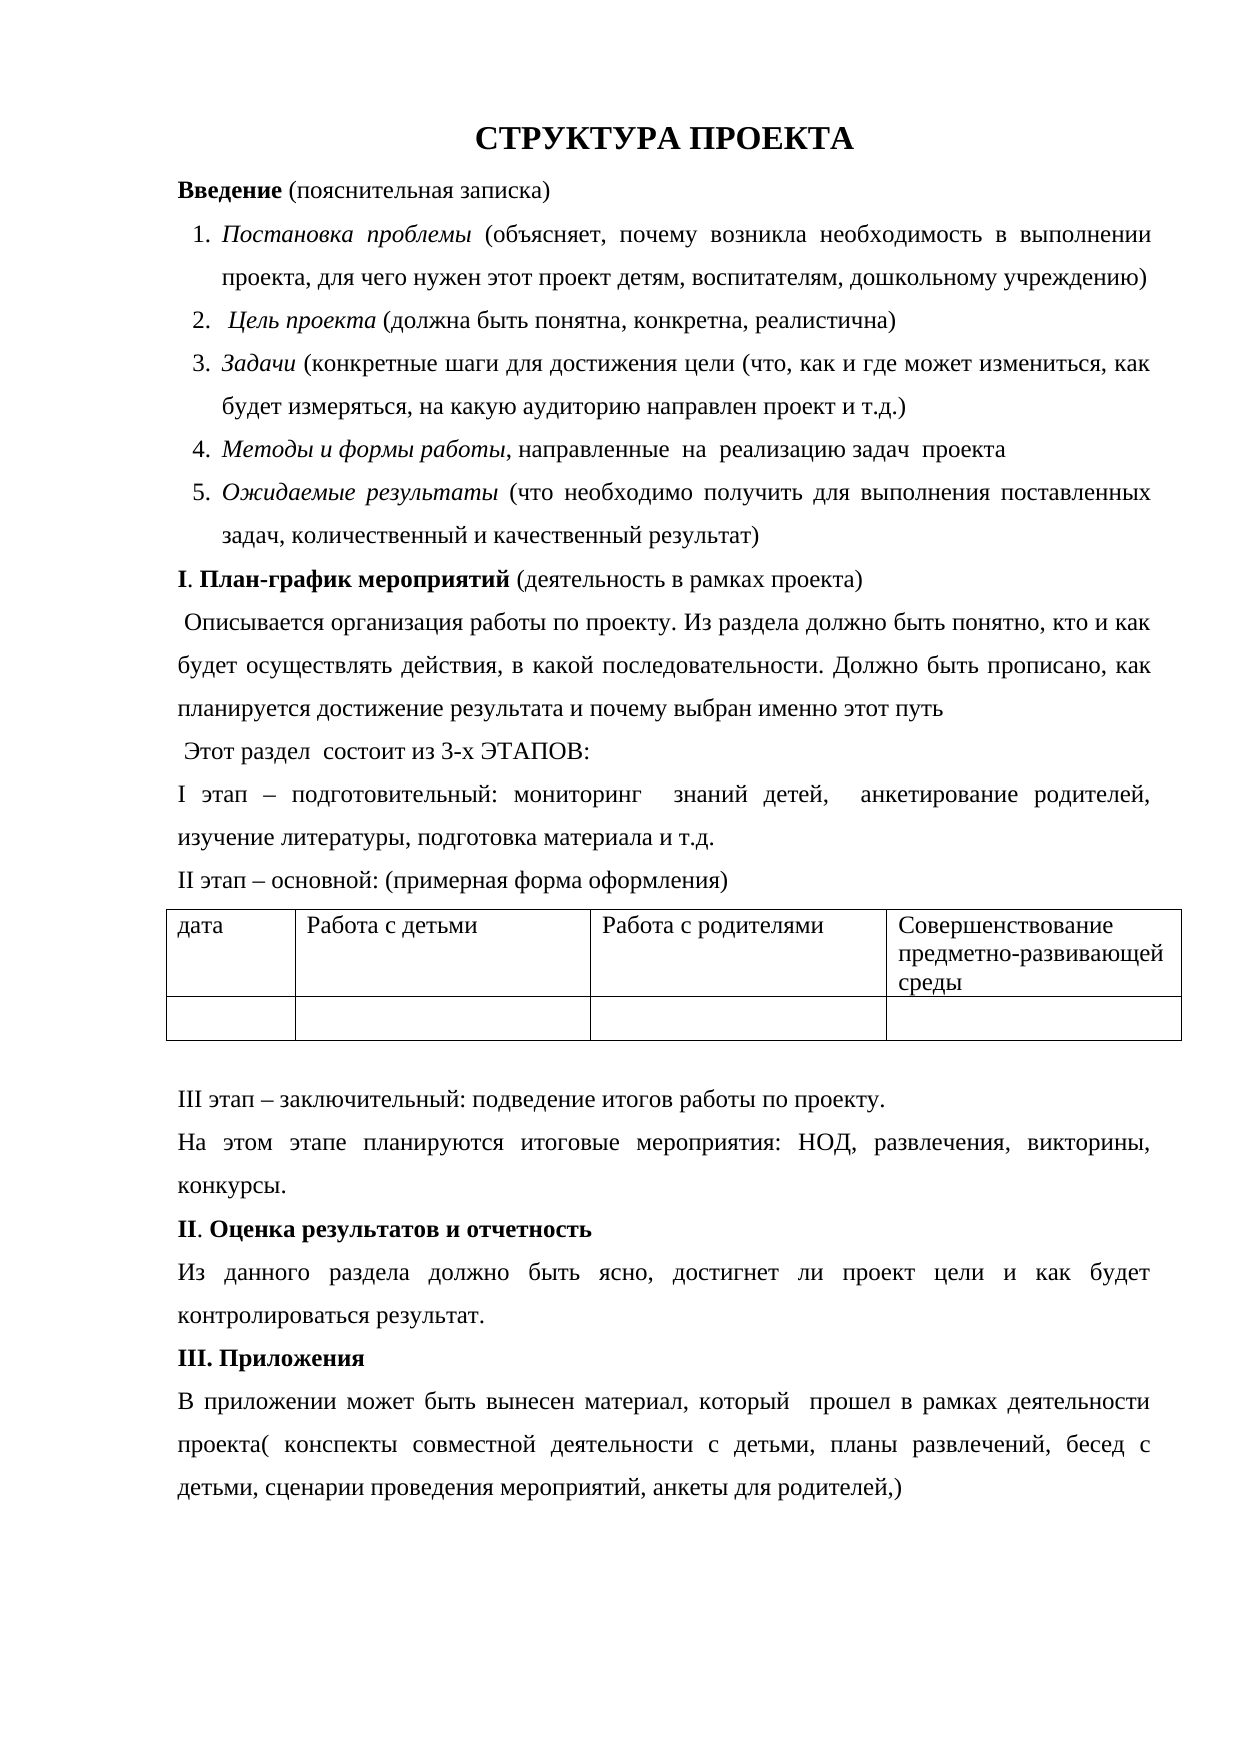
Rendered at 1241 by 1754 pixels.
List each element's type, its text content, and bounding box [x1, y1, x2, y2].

table_cell [887, 997, 1181, 1040]
table_header Работа с детьми [296, 910, 590, 996]
text Из данного раздела должно быть ясно, достигнет ли проект цели и как будет контролироваться результат. [177, 1257, 1152, 1329]
list Задачи (конкретные шаги для достижения цели (что, как и где может измениться, как будет измеряться, на какую аудиторию направлен проект и т.д.) [192, 348, 1152, 420]
text I этап – подготовительный: мониторинг знаний детей, анкетирование родителей, изучение литературы, подготовка материала и т.д. [177, 779, 1152, 851]
table_header дата [167, 910, 295, 996]
text II. Оценка результатов и отчетность [177, 1214, 1152, 1242]
text На этом этапе планируются итоговые мероприятия: НОД, развлечения, викторины, конкурсы. [177, 1127, 1152, 1199]
table_header Совершенствование предметно-развивающей среды [887, 910, 1181, 996]
list Цель проекта (должна быть понятна, конкретна, реалистична) [192, 305, 1152, 334]
text III этап – заключительный: подведение итогов работы по проекту. [177, 1084, 1152, 1113]
text III. Приложения [177, 1343, 1152, 1372]
list Методы и формы работы, направленные на реализацию задач проекта [192, 434, 1152, 463]
text СТРУКТУРА ПРОЕКТА [177, 118, 1152, 156]
text Описывается организация работы по проекту. Из раздела должно быть понятно, кто и как будет осуществлять действия, в какой последовательности. Должно быть прописано, как планируется достижение результата и почему выбран именно этот путь [177, 607, 1152, 722]
text Введение (пояснительная записка) [177, 176, 1152, 204]
list Постановка проблемы (объясняет, почему возникла необходимость в выполнении проекта, для чего нужен этот проект детям, воспитателям, дошкольному учреждению) [192, 219, 1152, 291]
text В приложении может быть вынесен материал, который прошел в рамках деятельности проекта( конспекты совместной деятельности с детьми, планы развлечений, бесед с детьми, сценарии проведения мероприятий, анкеты для родителей,) [177, 1386, 1152, 1501]
text I. План-график мероприятий (деятельность в рамках проекта) [177, 564, 1152, 592]
table_header Работа с родителями [591, 910, 886, 996]
text Этот раздел состоит из 3-х ЭТАПОВ: [177, 736, 1152, 765]
table_cell [296, 997, 590, 1040]
list Ожидаемые результаты (что необходимо получить для выполнения поставленных задач, количественный и качественный результат) [192, 477, 1152, 549]
table_cell [167, 997, 295, 1040]
text II этап – основной: (примерная форма оформления) [177, 866, 1152, 894]
table_cell [591, 997, 886, 1040]
